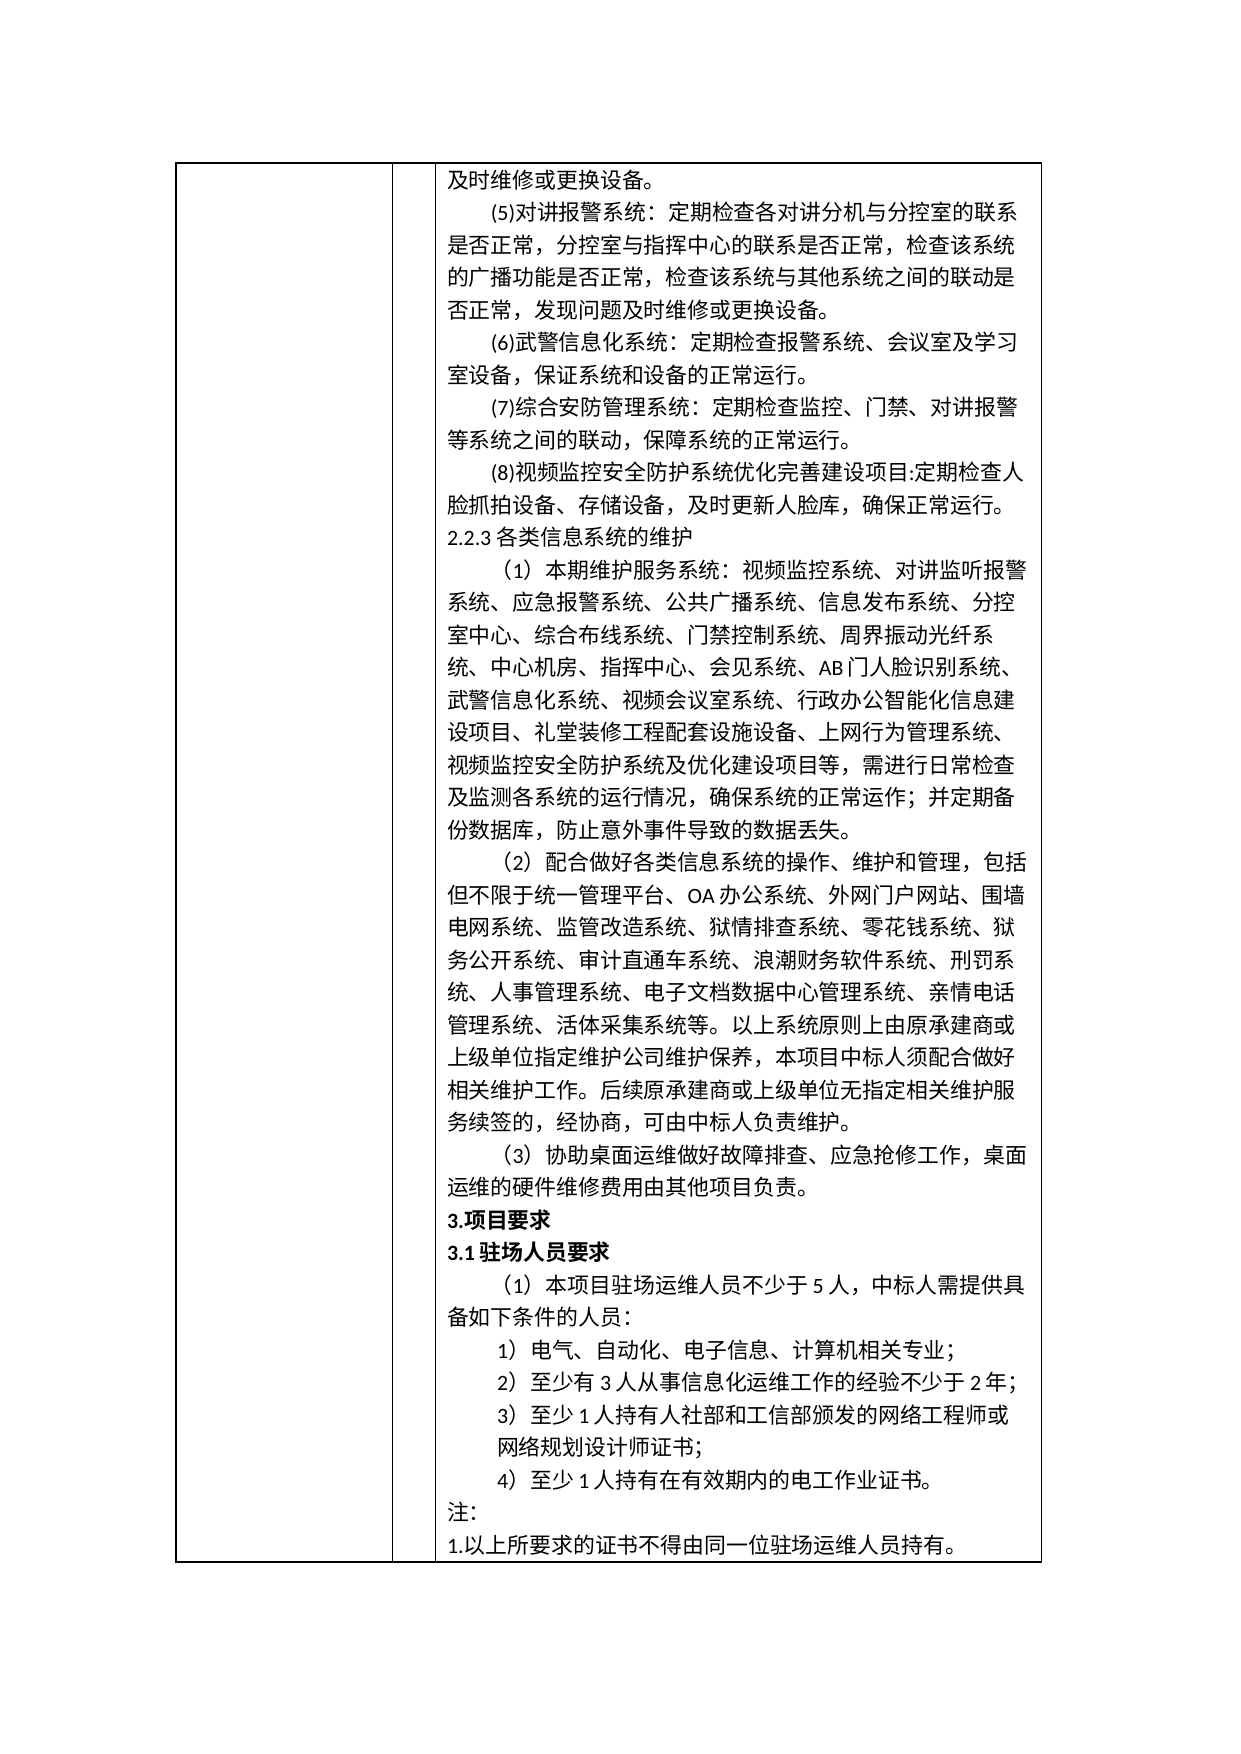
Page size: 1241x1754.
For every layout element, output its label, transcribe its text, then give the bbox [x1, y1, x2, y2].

table_cell [177, 164, 392, 1561]
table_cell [436, 164, 1041, 1561]
table_cell 1 [393, 164, 435, 1561]
